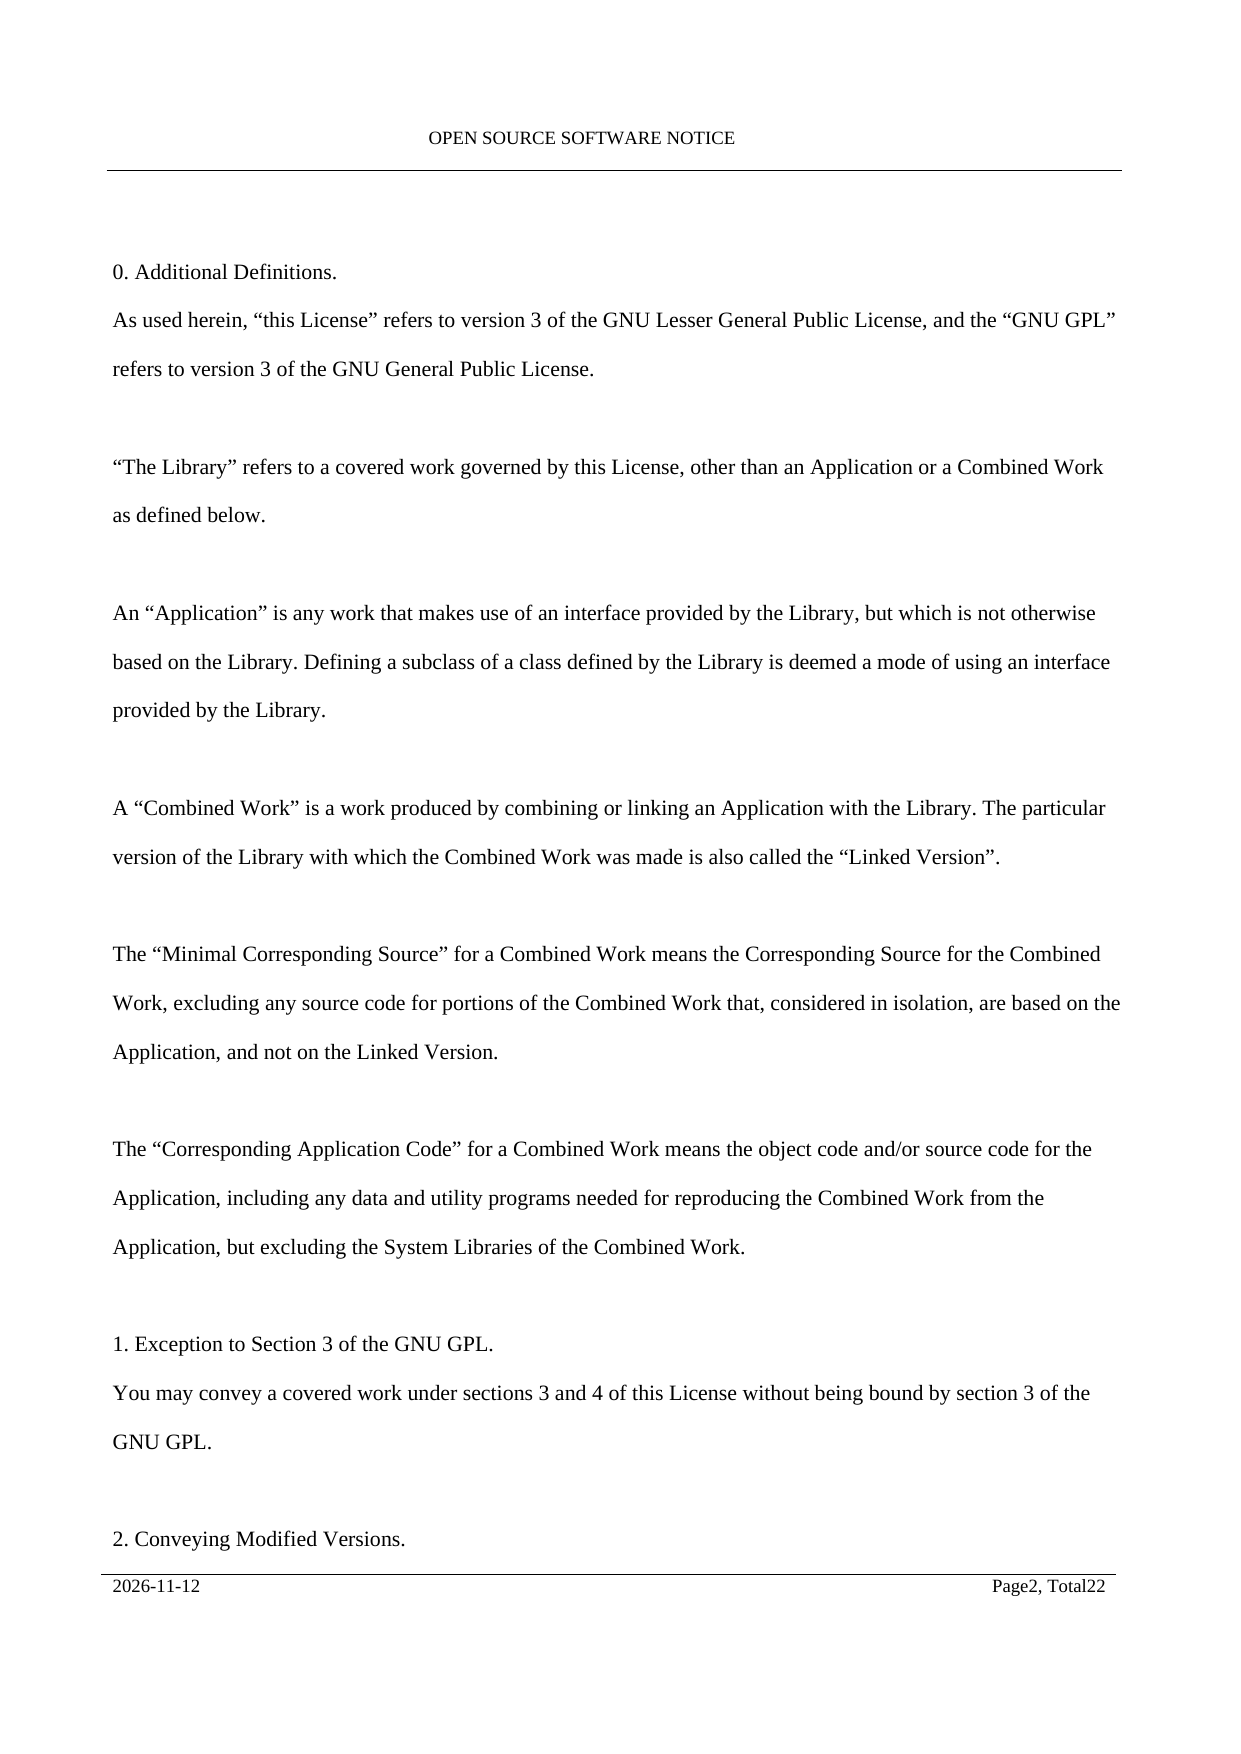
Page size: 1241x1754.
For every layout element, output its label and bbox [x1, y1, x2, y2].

text [112, 206, 1128, 1555]
